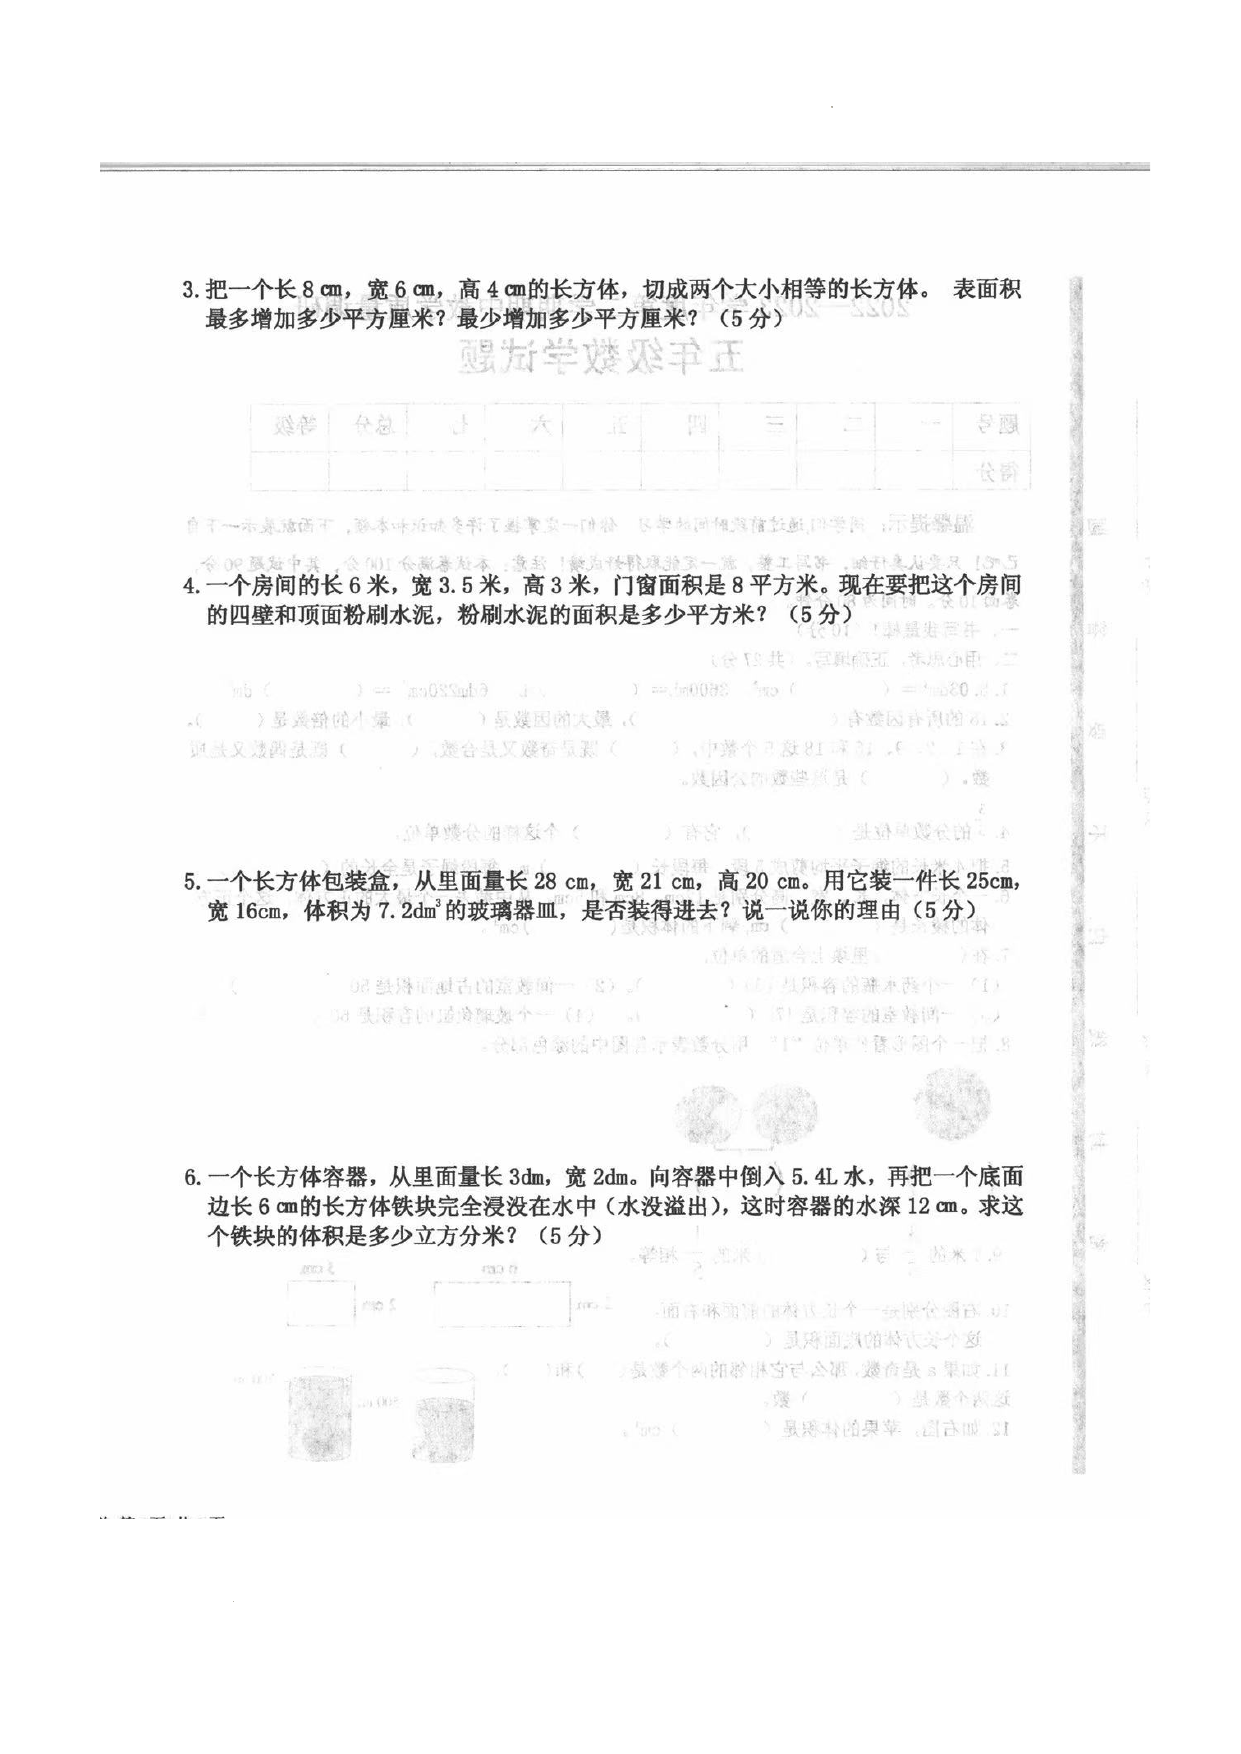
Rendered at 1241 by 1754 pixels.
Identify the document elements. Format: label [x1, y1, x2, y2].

picture [100, 162, 1150, 1519]
